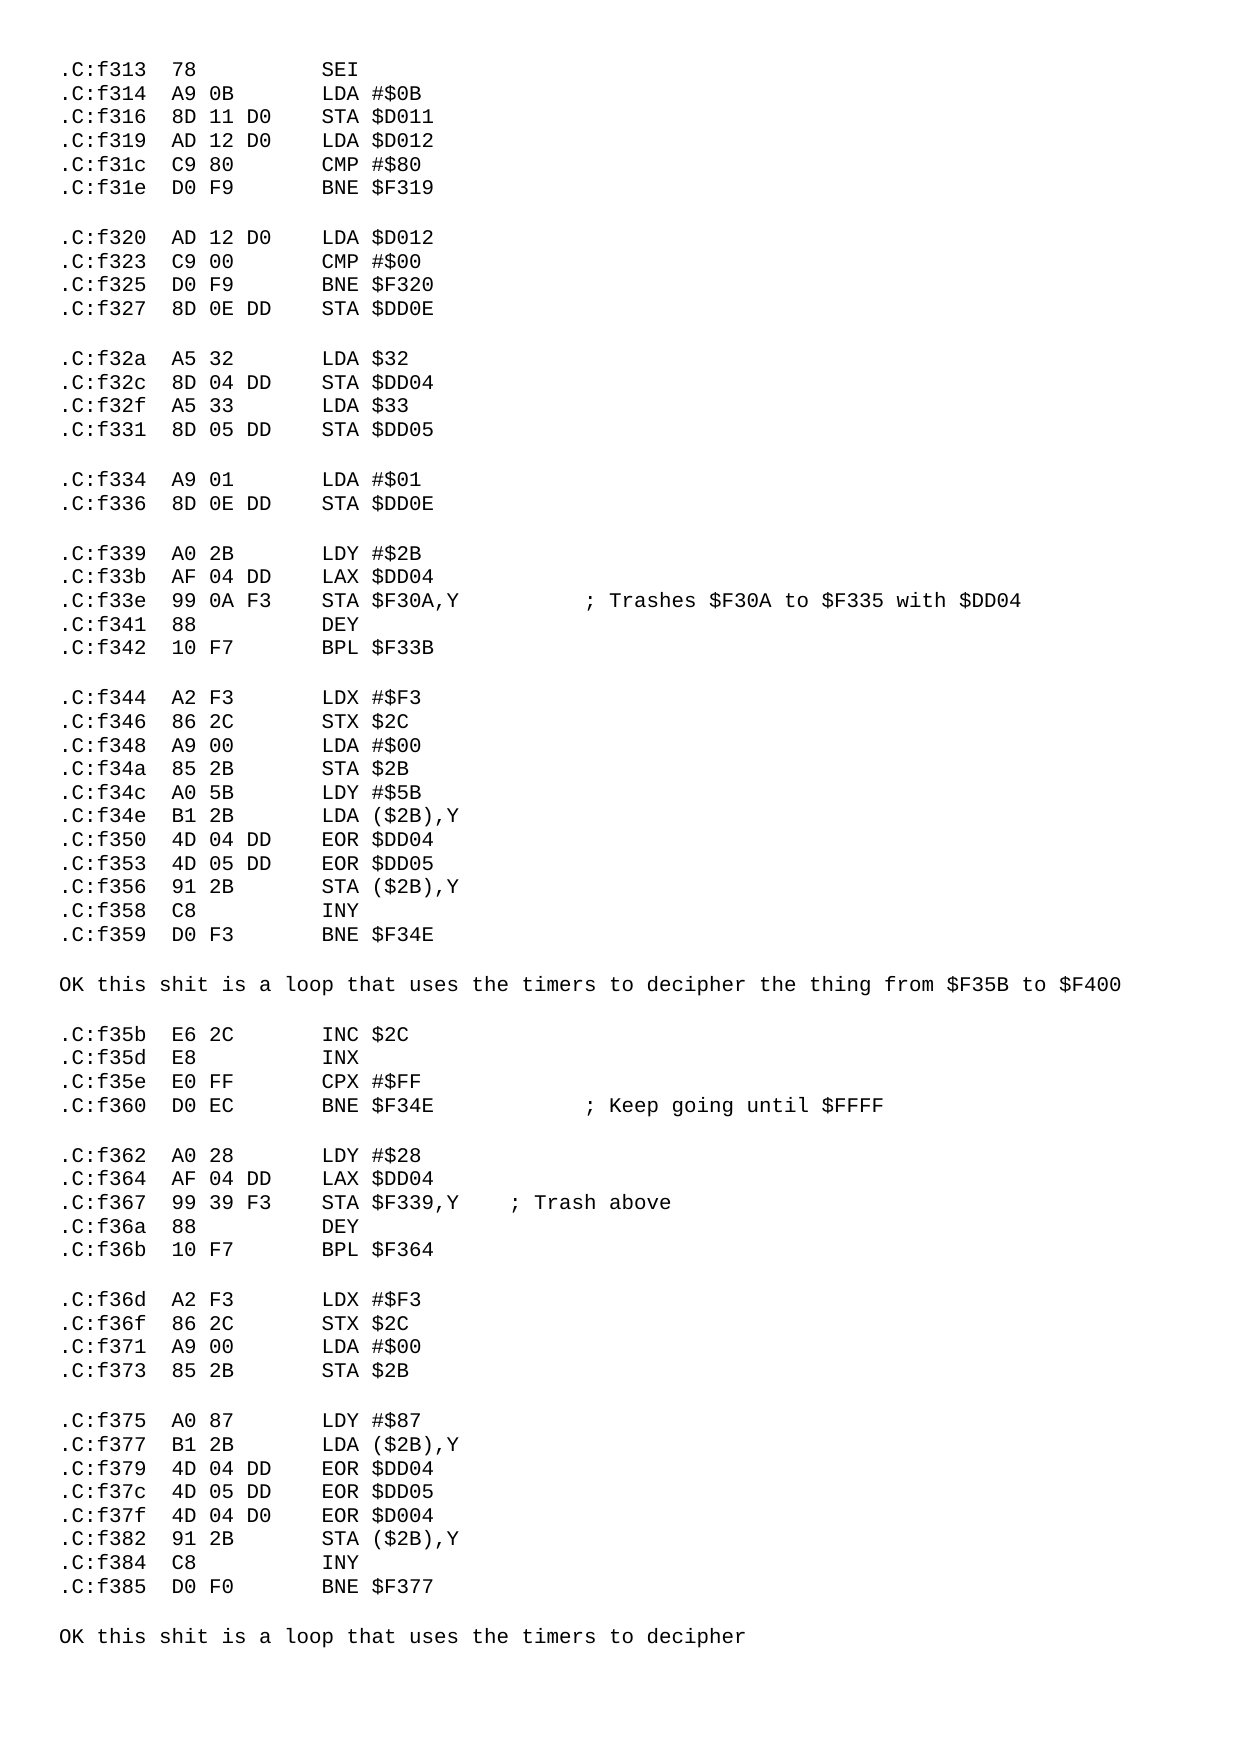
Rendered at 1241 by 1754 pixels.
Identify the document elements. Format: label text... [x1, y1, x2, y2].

text .C:f36b 10 F7 BPL $F364 [59, 1239, 1181, 1263]
text .C:f33b AF 04 DD LAX $DD04 [59, 566, 1181, 590]
text .C:f348 A9 00 LDA #$00 [59, 734, 1181, 758]
text .C:f319 AD 12 D0 LDA $D012 [59, 130, 1181, 153]
text .C:f325 D0 F9 BNE $F320 [59, 274, 1181, 298]
text OK this shit is a loop that uses the timers to decipher the thing from $F35B to $F400 [59, 974, 1181, 997]
text .C:f31c C9 80 CMP #$80 [59, 153, 1181, 177]
text .C:f346 86 2C STX $2C [59, 711, 1181, 734]
text .C:f36a 88 DEY [59, 1216, 1181, 1239]
text .C:f334 A9 01 LDA #$01 [59, 469, 1181, 493]
text .C:f34e B1 2B LDA ($2B),Y [59, 806, 1181, 829]
text .C:f344 A2 F3 LDX #$F3 [59, 687, 1181, 711]
text .C:f35e E0 FF CPX #$FF [59, 1071, 1181, 1095]
text .C:f360 D0 EC BNE $F34E ; Keep going until $FFFF [59, 1095, 1181, 1118]
text .C:f342 10 F7 BPL $F33B [59, 637, 1181, 661]
text .C:f32f A5 33 LDA $33 [59, 395, 1181, 419]
text .C:f33e 99 0A F3 STA $F30A,Y ; Trashes $F30A to $F335 with $DD04 [59, 590, 1181, 614]
text OK this shit is a loop that uses the timers to decipher [59, 1626, 1181, 1649]
text .C:f323 C9 00 CMP #$00 [59, 251, 1181, 274]
text .C:f34c A0 5B LDY #$5B [59, 782, 1181, 806]
text .C:f367 99 39 F3 STA $F339,Y ; Trash above [59, 1192, 1181, 1216]
text .C:f336 8D 0E DD STA $DD0E [59, 493, 1181, 516]
text .C:f37f 4D 04 D0 EOR $D004 [59, 1505, 1181, 1528]
text .C:f364 AF 04 DD LAX $DD04 [59, 1168, 1181, 1192]
text .C:f320 AD 12 D0 LDA $D012 [59, 227, 1181, 251]
text .C:f362 A0 28 LDY #$28 [59, 1145, 1181, 1168]
text .C:f341 88 DEY [59, 614, 1181, 637]
text .C:f316 8D 11 D0 STA $D011 [59, 106, 1181, 130]
text .C:f356 91 2B STA ($2B),Y [59, 876, 1181, 900]
text .C:f36f 86 2C STX $2C [59, 1313, 1181, 1337]
text .C:f384 C8 INY [59, 1552, 1181, 1576]
text .C:f358 C8 INY [59, 900, 1181, 924]
text .C:f31e D0 F9 BNE $F319 [59, 177, 1181, 201]
text .C:f313 78 SEI [59, 59, 1181, 83]
text .C:f32a A5 32 LDA $32 [59, 348, 1181, 372]
text .C:f350 4D 04 DD EOR $DD04 [59, 829, 1181, 853]
text .C:f379 4D 04 DD EOR $DD04 [59, 1457, 1181, 1481]
text .C:f382 91 2B STA ($2B),Y [59, 1528, 1181, 1552]
text .C:f32c 8D 04 DD STA $DD04 [59, 372, 1181, 395]
text .C:f373 85 2B STA $2B [59, 1360, 1181, 1384]
text .C:f375 A0 87 LDY #$87 [59, 1410, 1181, 1434]
text .C:f353 4D 05 DD EOR $DD05 [59, 853, 1181, 876]
text .C:f37c 4D 05 DD EOR $DD05 [59, 1481, 1181, 1505]
text .C:f385 D0 F0 BNE $F377 [59, 1576, 1181, 1599]
text .C:f331 8D 05 DD STA $DD05 [59, 419, 1181, 443]
text .C:f35d E8 INX [59, 1047, 1181, 1071]
text .C:f327 8D 0E DD STA $DD0E [59, 298, 1181, 322]
text .C:f377 B1 2B LDA ($2B),Y [59, 1434, 1181, 1457]
text .C:f34a 85 2B STA $2B [59, 758, 1181, 782]
text .C:f36d A2 F3 LDX #$F3 [59, 1289, 1181, 1313]
text .C:f314 A9 0B LDA #$0B [59, 83, 1181, 106]
text .C:f339 A0 2B LDY #$2B [59, 543, 1181, 566]
text .C:f35b E6 2C INC $2C [59, 1024, 1181, 1047]
text .C:f371 A9 00 LDA #$00 [59, 1337, 1181, 1360]
text .C:f359 D0 F3 BNE $F34E [59, 924, 1181, 947]
